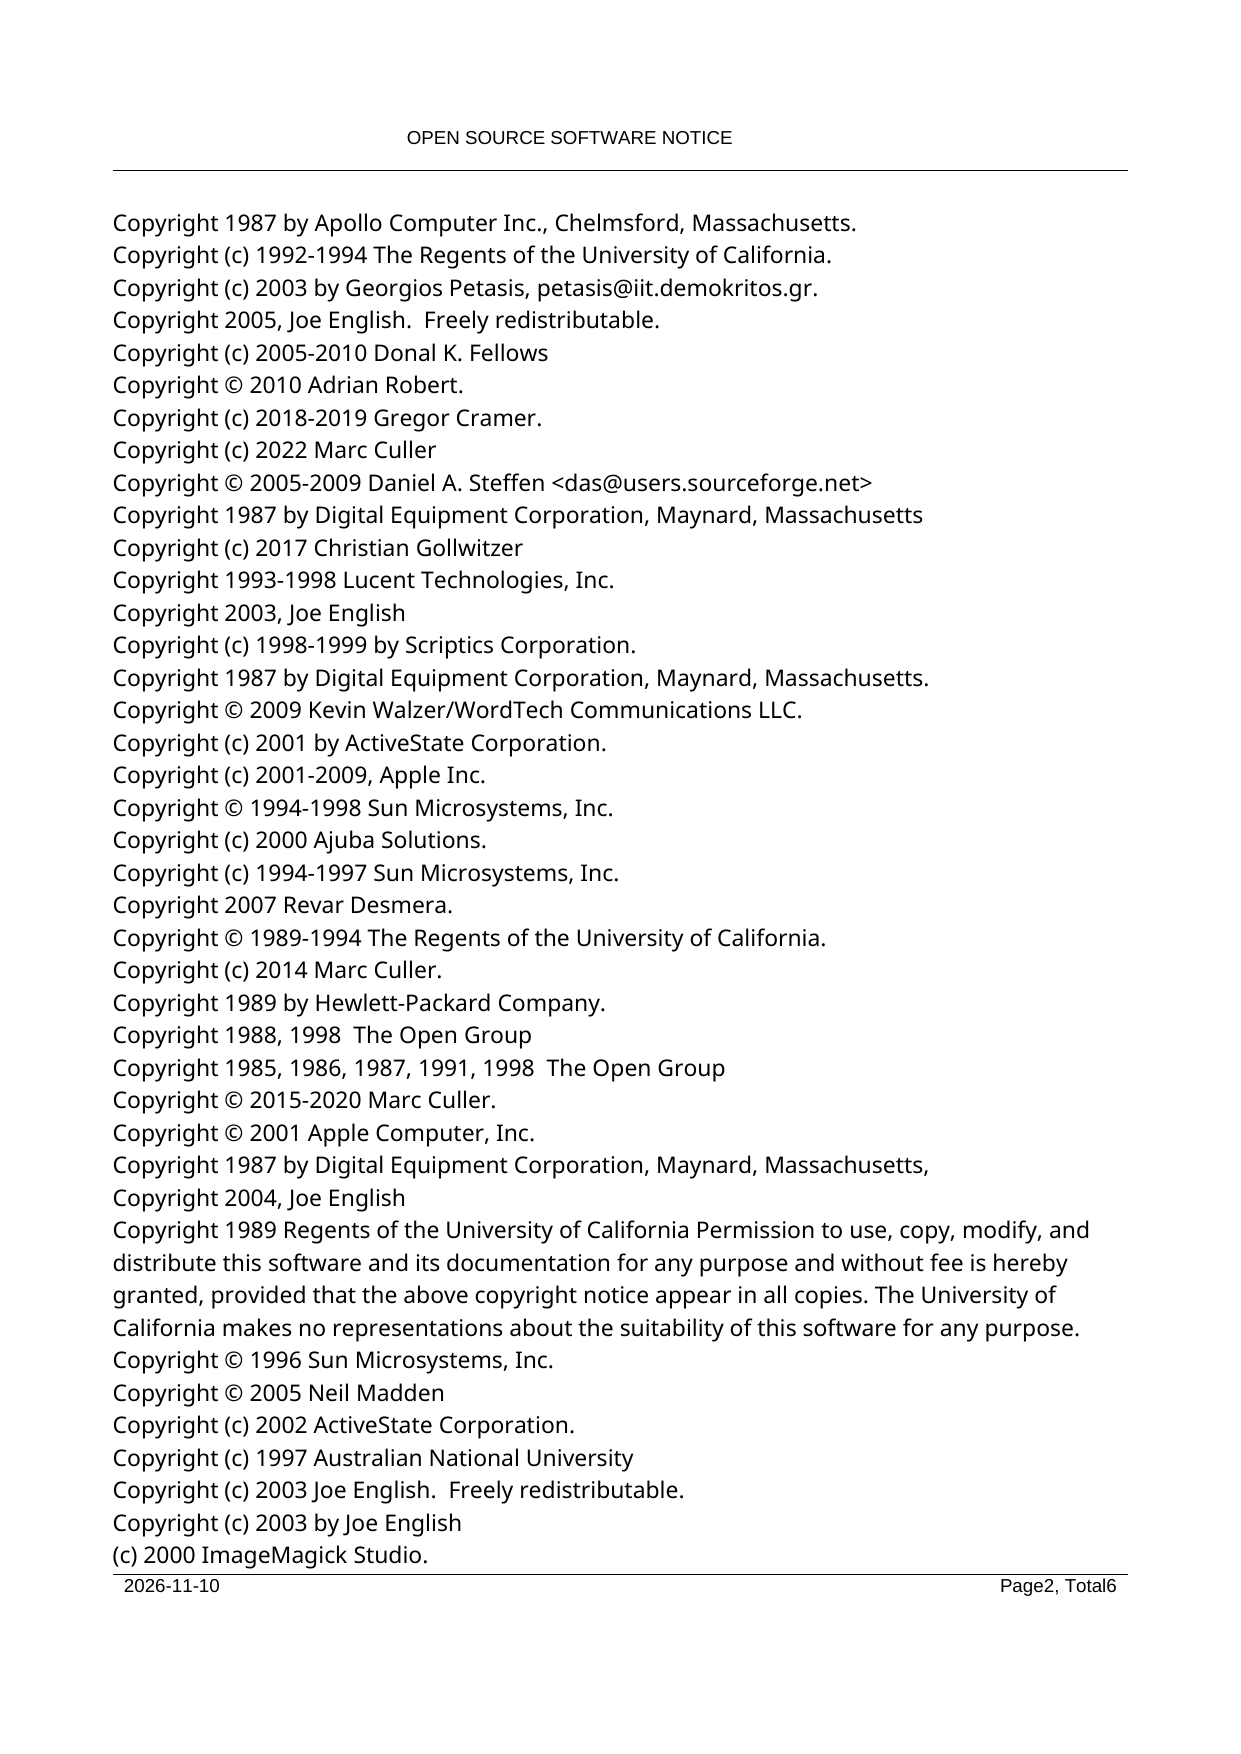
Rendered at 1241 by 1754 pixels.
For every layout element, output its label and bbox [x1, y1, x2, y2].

text [112, 206, 1128, 1571]
